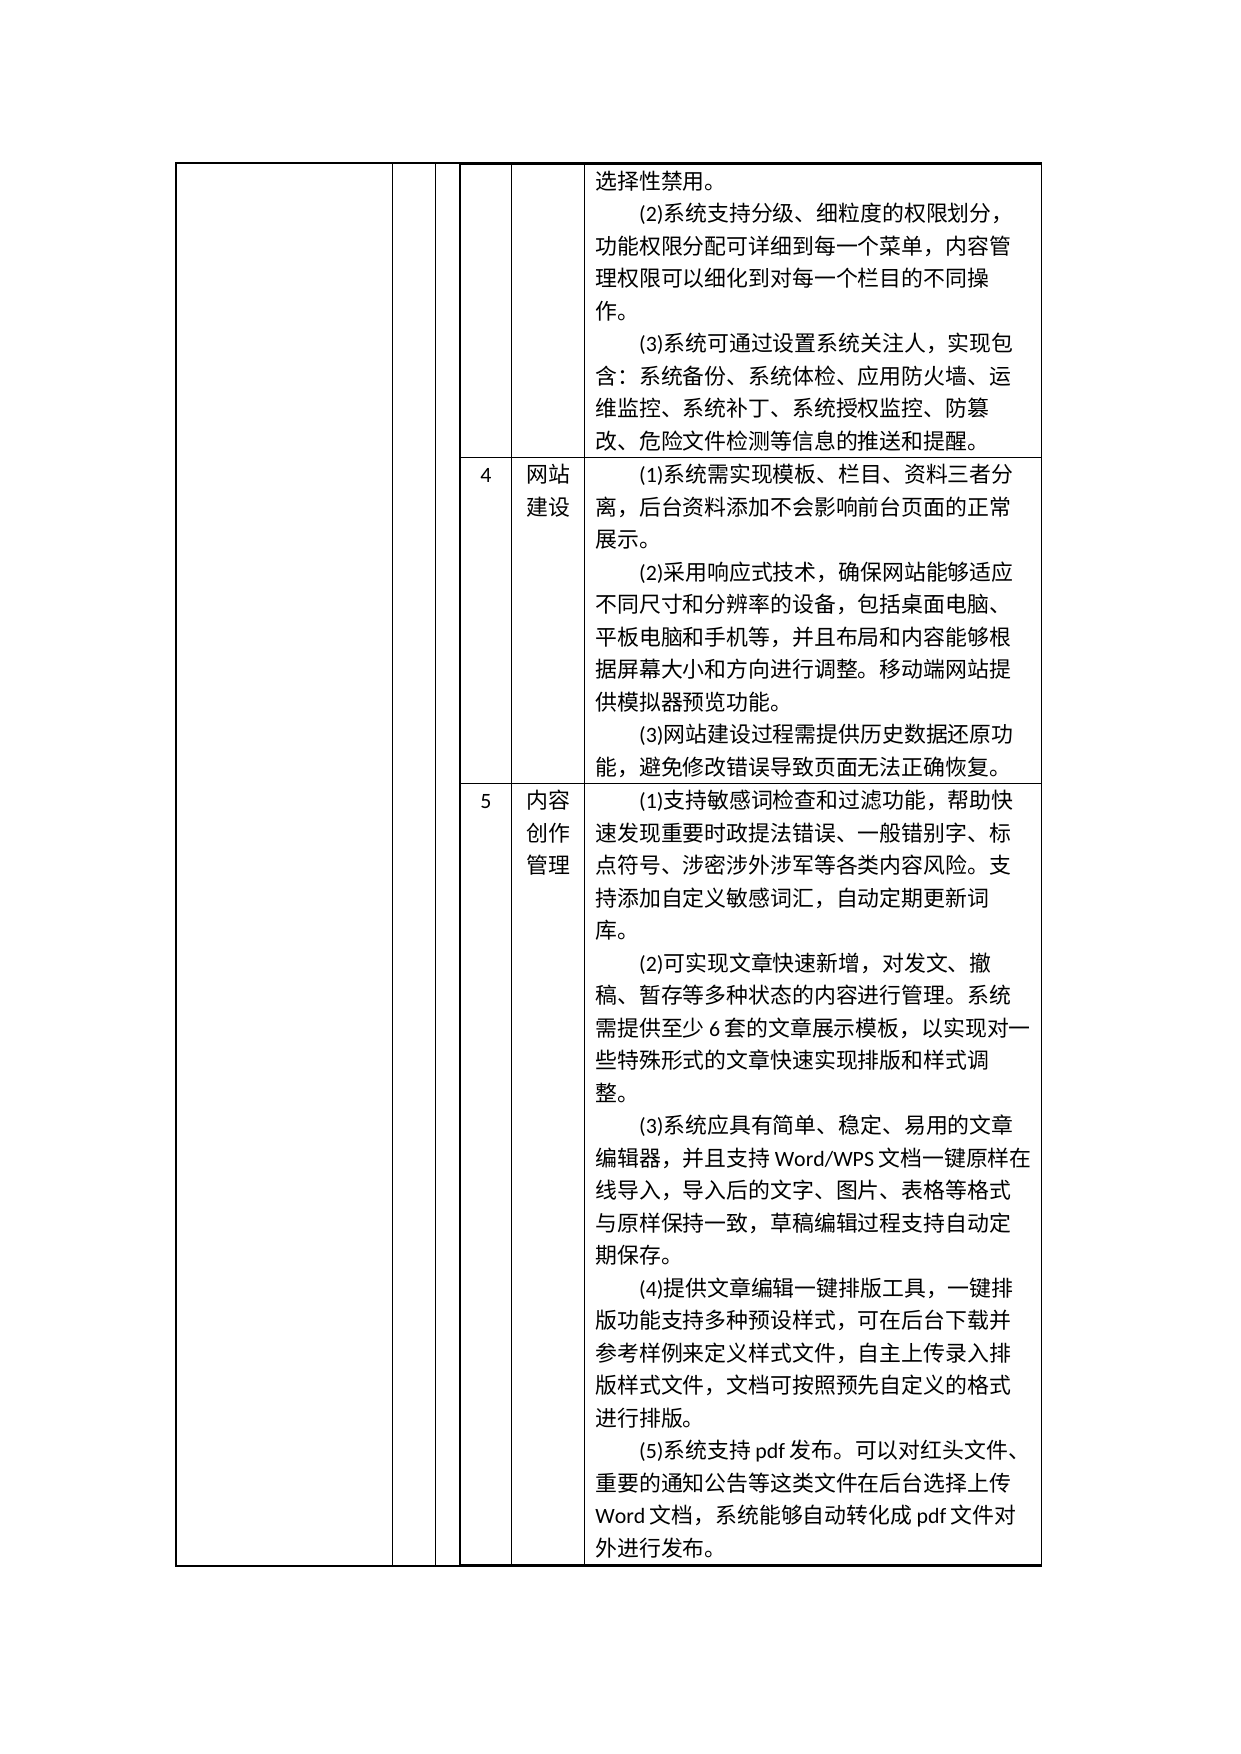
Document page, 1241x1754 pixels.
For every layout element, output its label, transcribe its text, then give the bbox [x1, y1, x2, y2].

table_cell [461, 784, 511, 1564]
table_cell 4.功能要求 4.1 后台系统功能要求 备注：以上实施内容名称不一定需要完全一样，但功能要符合需求描述里面的内容。 [585, 458, 1041, 783]
table_cell 4.功能要求 4.1 后台系统功能要求 备注：以上实施内容名称不一定需要完全一样，但功能要符合需求描述里面的内容。 [461, 458, 511, 783]
table_cell [177, 164, 392, 1565]
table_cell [585, 784, 1041, 1564]
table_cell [512, 165, 584, 457]
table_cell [512, 784, 584, 1564]
table_cell 5 [393, 164, 435, 1565]
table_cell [461, 165, 511, 457]
table_cell 4.功能要求 4.1 后台系统功能要求 备注：以上实施内容名称不一定需要完全一样，但功能要符合需求描述里面的内容。 [512, 458, 584, 783]
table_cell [436, 164, 459, 1565]
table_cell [585, 165, 1041, 457]
